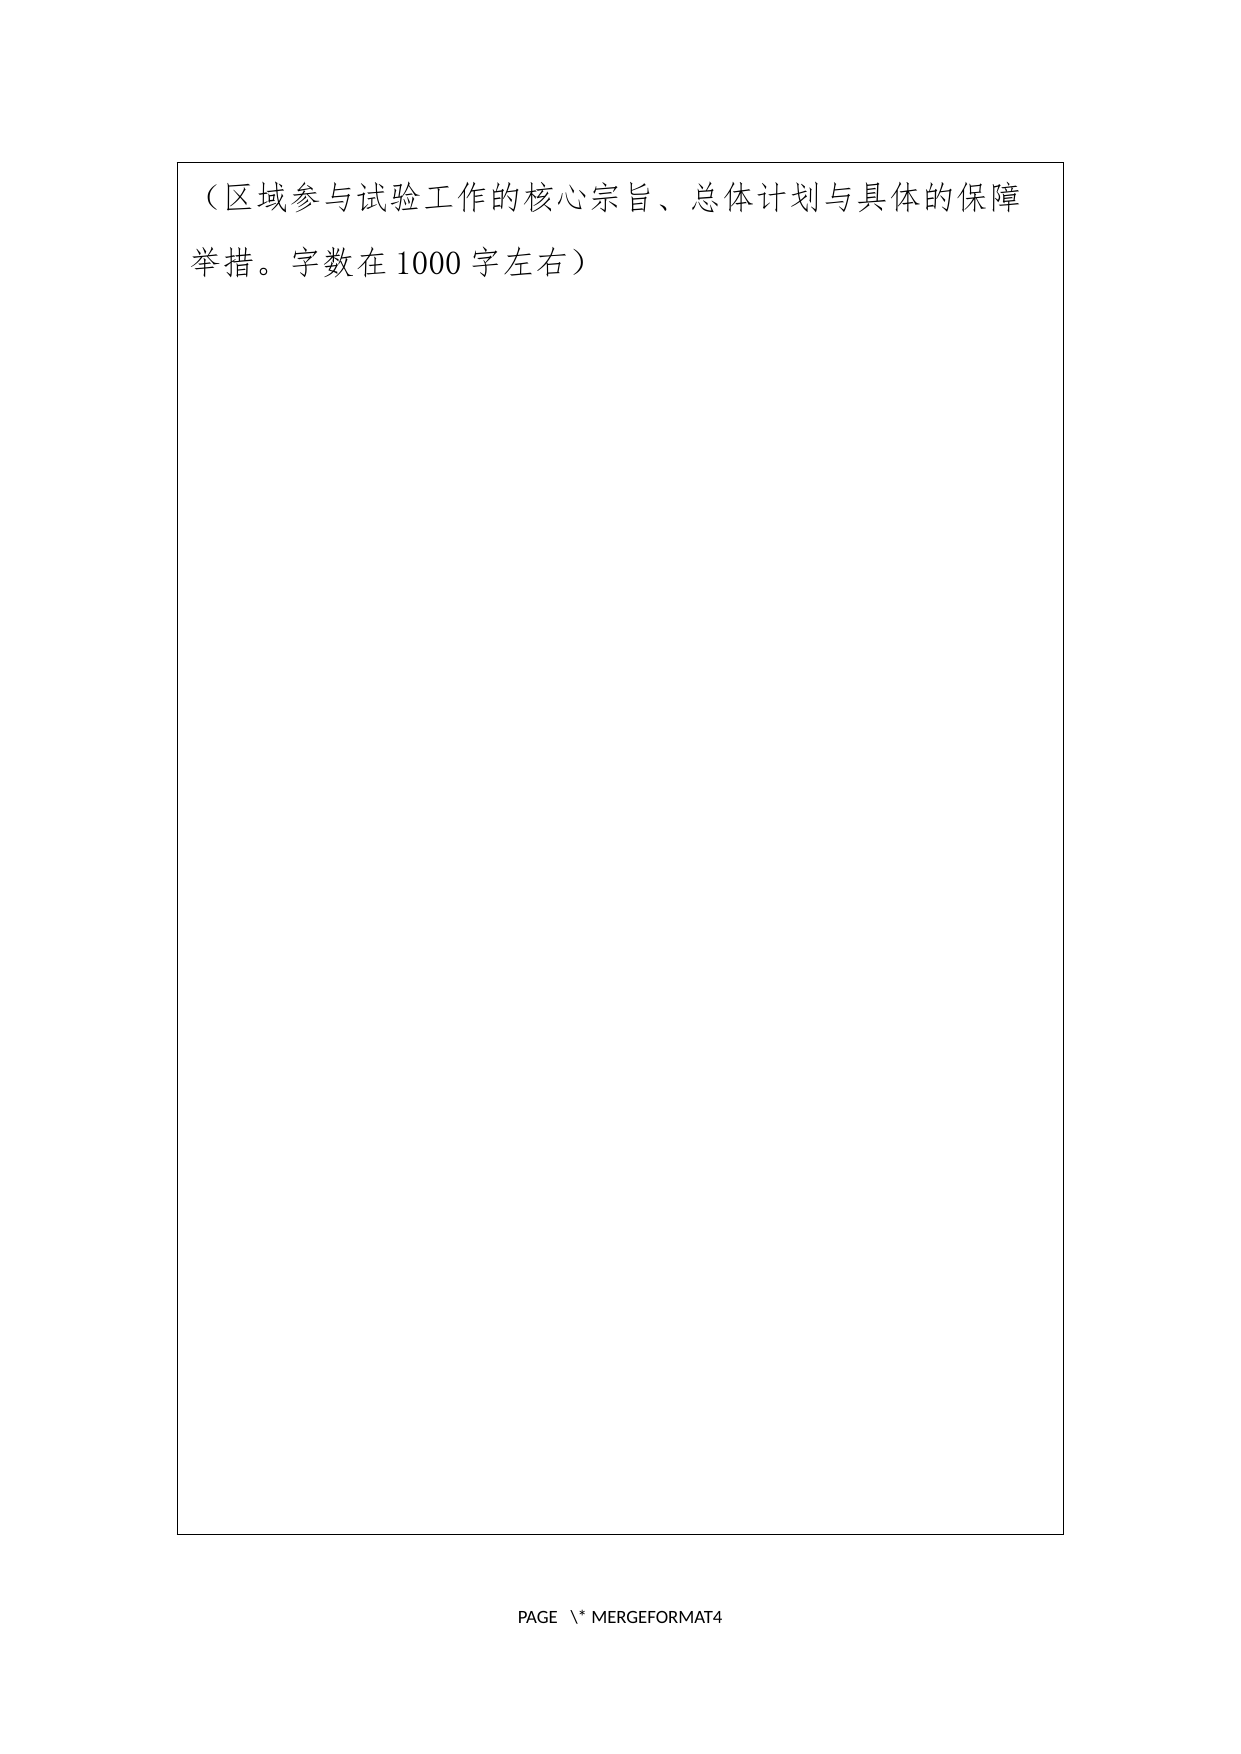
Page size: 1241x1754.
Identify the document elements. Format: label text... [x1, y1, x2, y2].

table_header （区域参与试验工作的核心宗旨、总体计划与具体的保障举措。字数在1000字左右） [178, 163, 1063, 1534]
